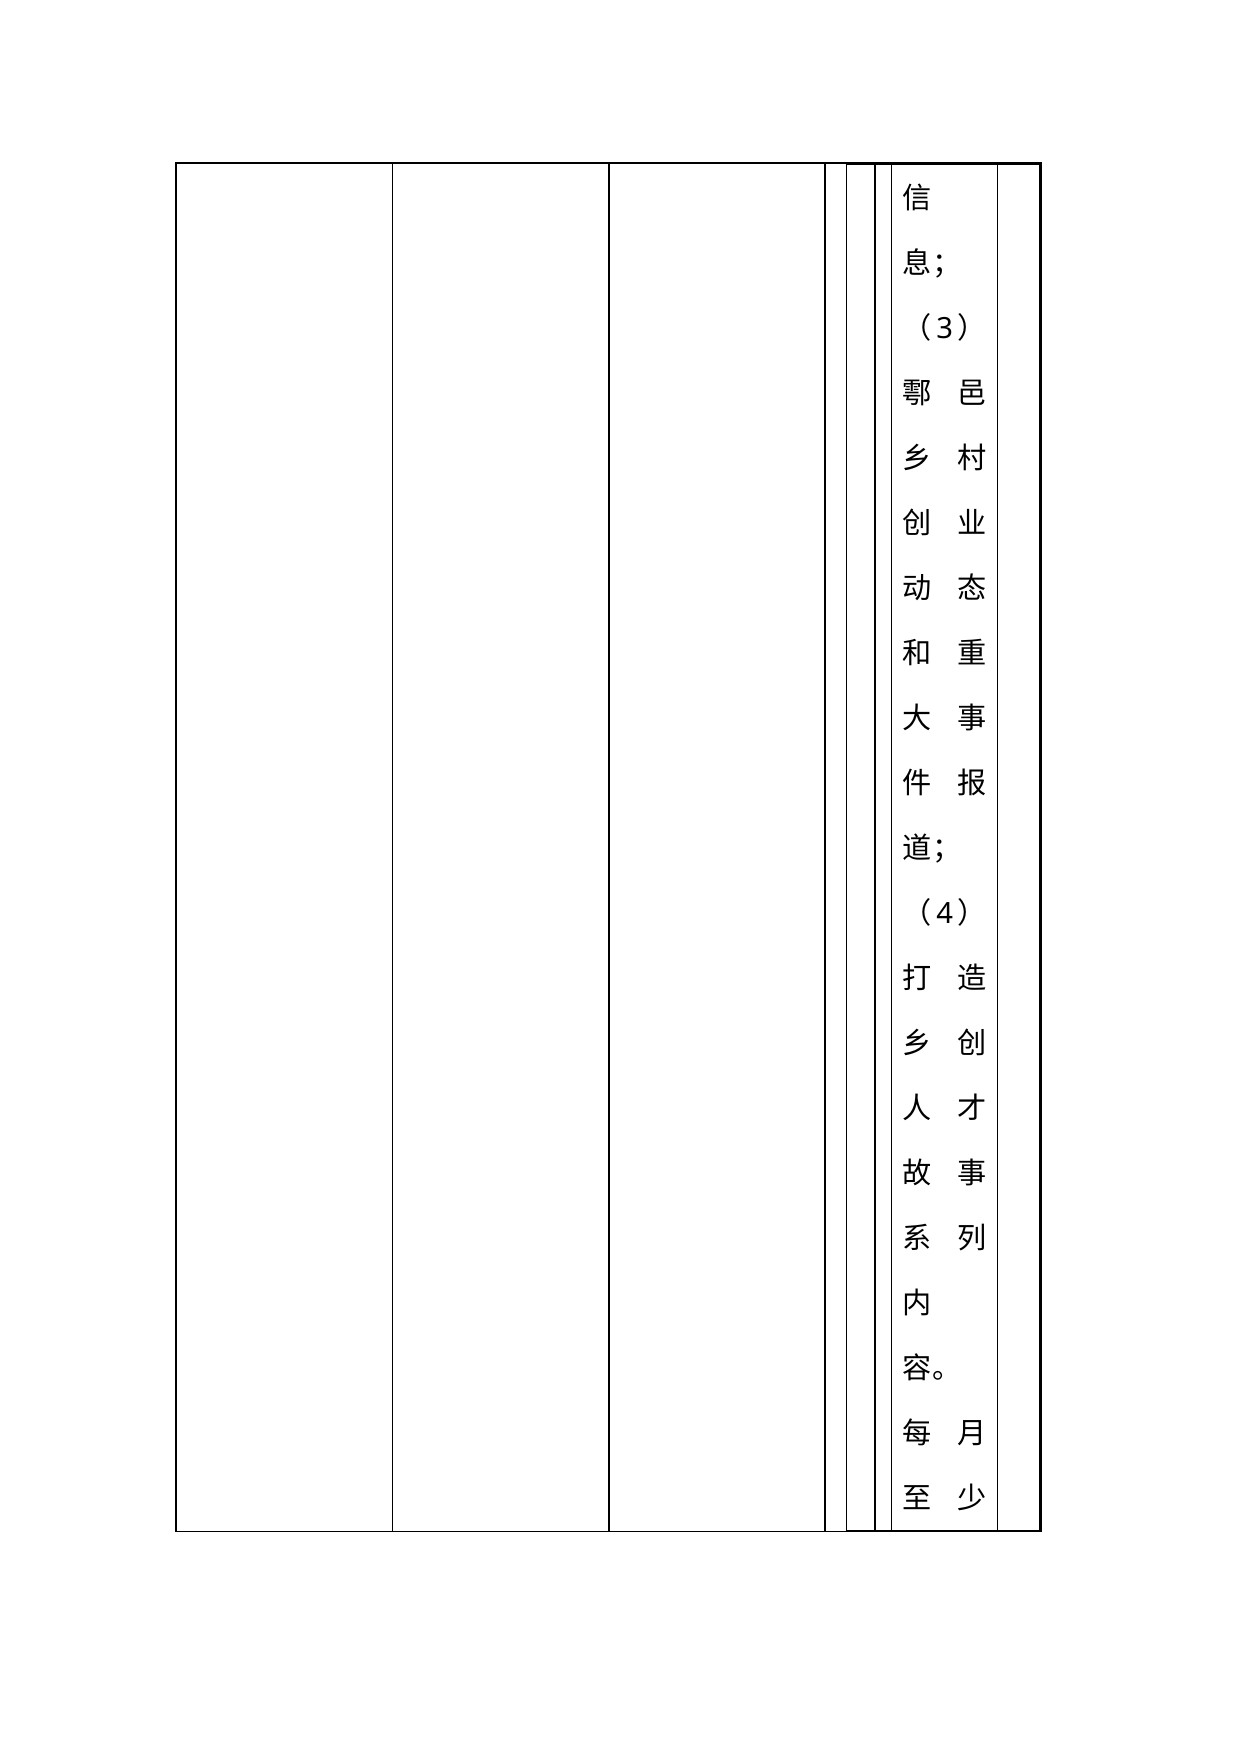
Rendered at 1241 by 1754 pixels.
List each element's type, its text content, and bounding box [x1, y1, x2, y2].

table_cell 1 [393, 164, 608, 1531]
table_cell [177, 164, 392, 1531]
table_cell [892, 165, 997, 1530]
table_cell [826, 164, 846, 1531]
table_cell [610, 164, 824, 1531]
table_cell [876, 165, 891, 1530]
table_cell [847, 165, 874, 1530]
table_cell [998, 165, 1039, 1530]
